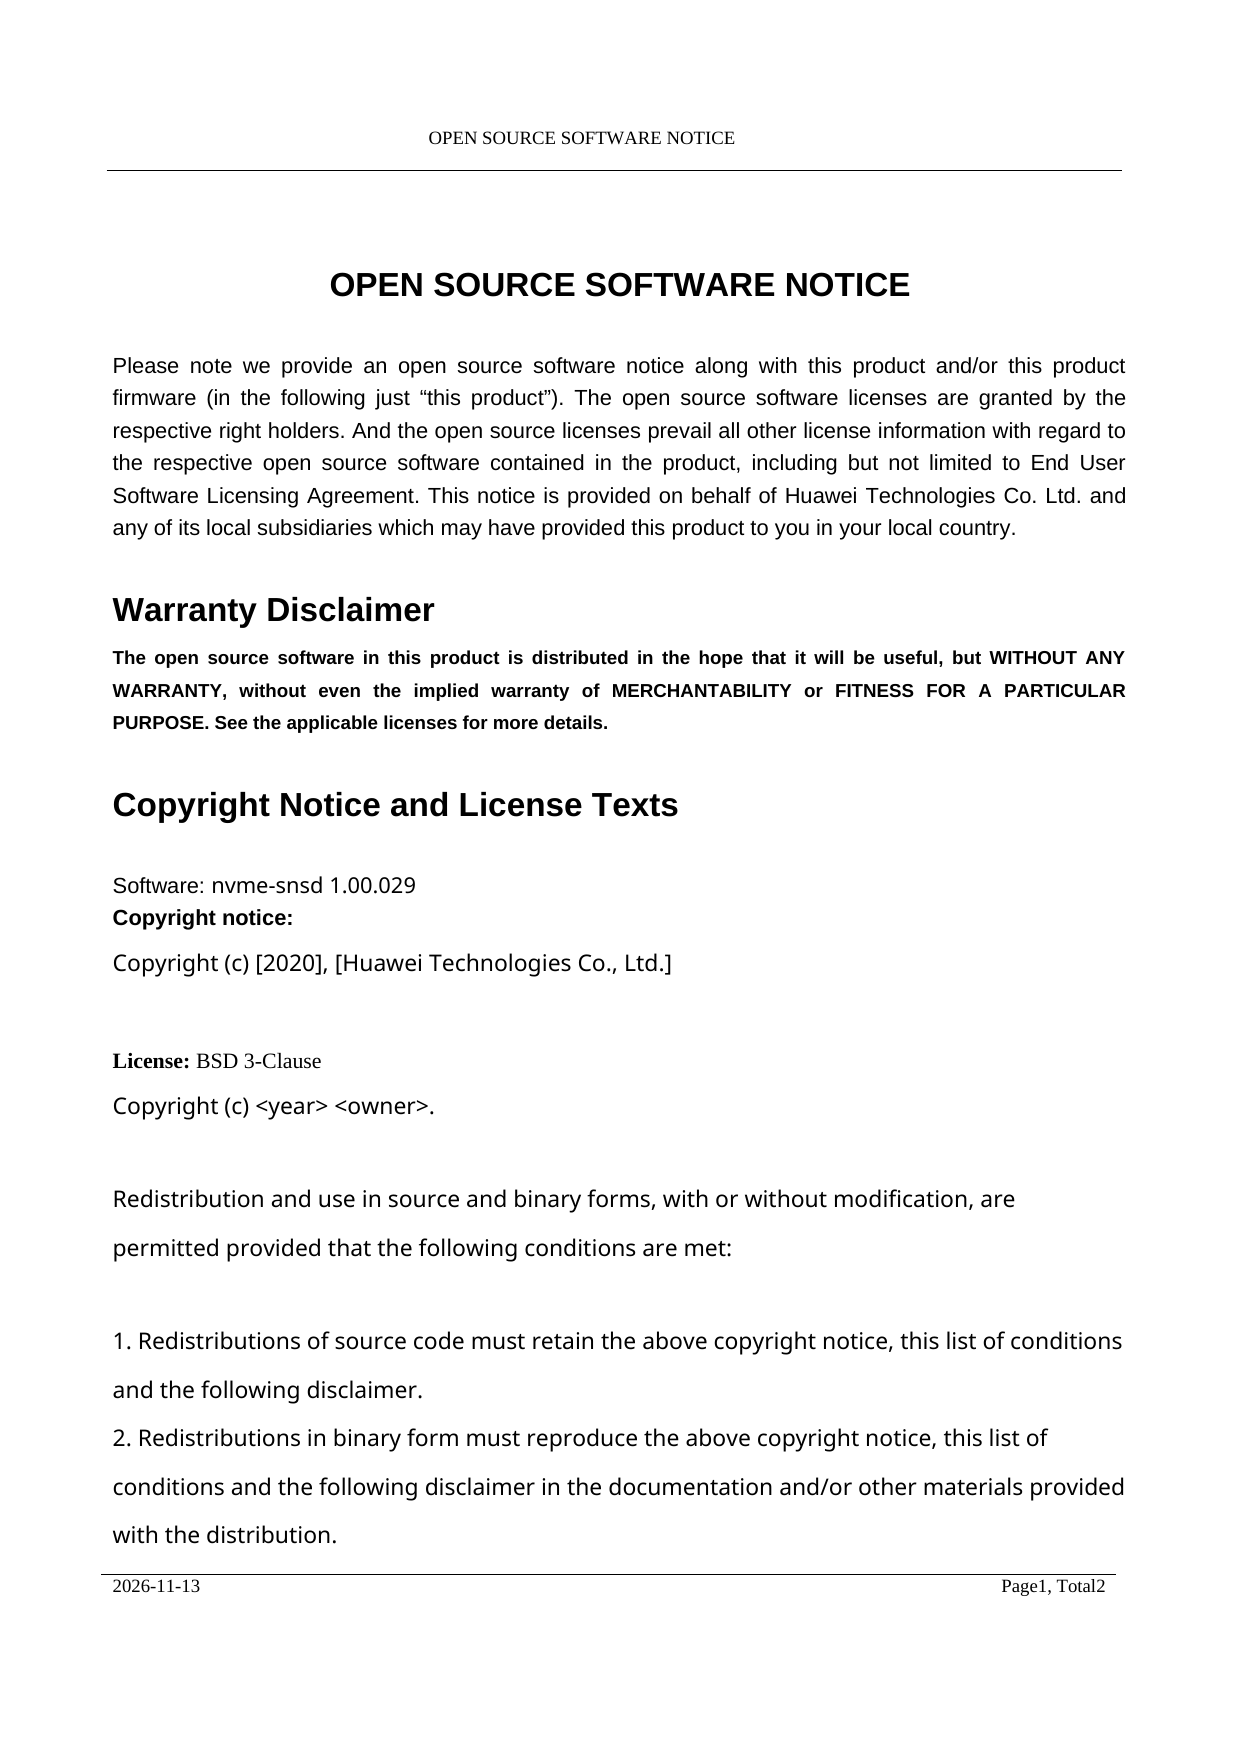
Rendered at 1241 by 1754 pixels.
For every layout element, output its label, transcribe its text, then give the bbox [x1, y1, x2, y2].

text Copyright notice: [112, 901, 1128, 934]
text Copyright (c) <year> <owner>. [112, 1089, 1128, 1122]
text 1. Redistributions of source code must retain the above copyright notice, this list of conditions and the following disclaimer. [112, 1324, 1128, 1406]
text Copyright Notice and License Texts [112, 771, 1128, 836]
text Copyright (c) [2020], [Huawei Technologies Co., Ltd.] [112, 947, 1128, 1028]
text Warranty Disclaimer [112, 576, 1128, 641]
text License: BSD 3-Clause [112, 1044, 1128, 1077]
text The open source software in this product is distributed in the hope that it will be useful, but WITHOUT ANY WARRANTY, without even the implied warranty of MERCHANTABILITY or FITNESS FOR A PARTICULAR PURPOSE. See the applicable licenses for more details. [112, 641, 1128, 739]
text 2. Redistributions in binary form must reproduce the above copyright notice, this list of conditions and the following disclaimer in the documentation and/or other materials provided with the distribution. [112, 1421, 1128, 1551]
text Please note we provide an open source software notice along with this product and/or this product firmware (in the following just “this product”). The open source software licenses are granted by the respective right holders. And the open source licenses prevail all other license information with regard to the respective open source software contained in the product, including but not limited to End User Software Licensing Agreement. This notice is provided on behalf of Huawei Technologies Co. Ltd. and any of its local subsidiaries which may have provided this product to you in your local country. [112, 349, 1128, 544]
text OPEN SOURCE SOFTWARE NOTICE [112, 251, 1128, 316]
text Software: nvme-snsd 1.00.029 [112, 869, 1128, 901]
text Redistribution and use in source and binary forms, with or without modification, are permitted provided that the following conditions are met: [112, 1182, 1128, 1264]
